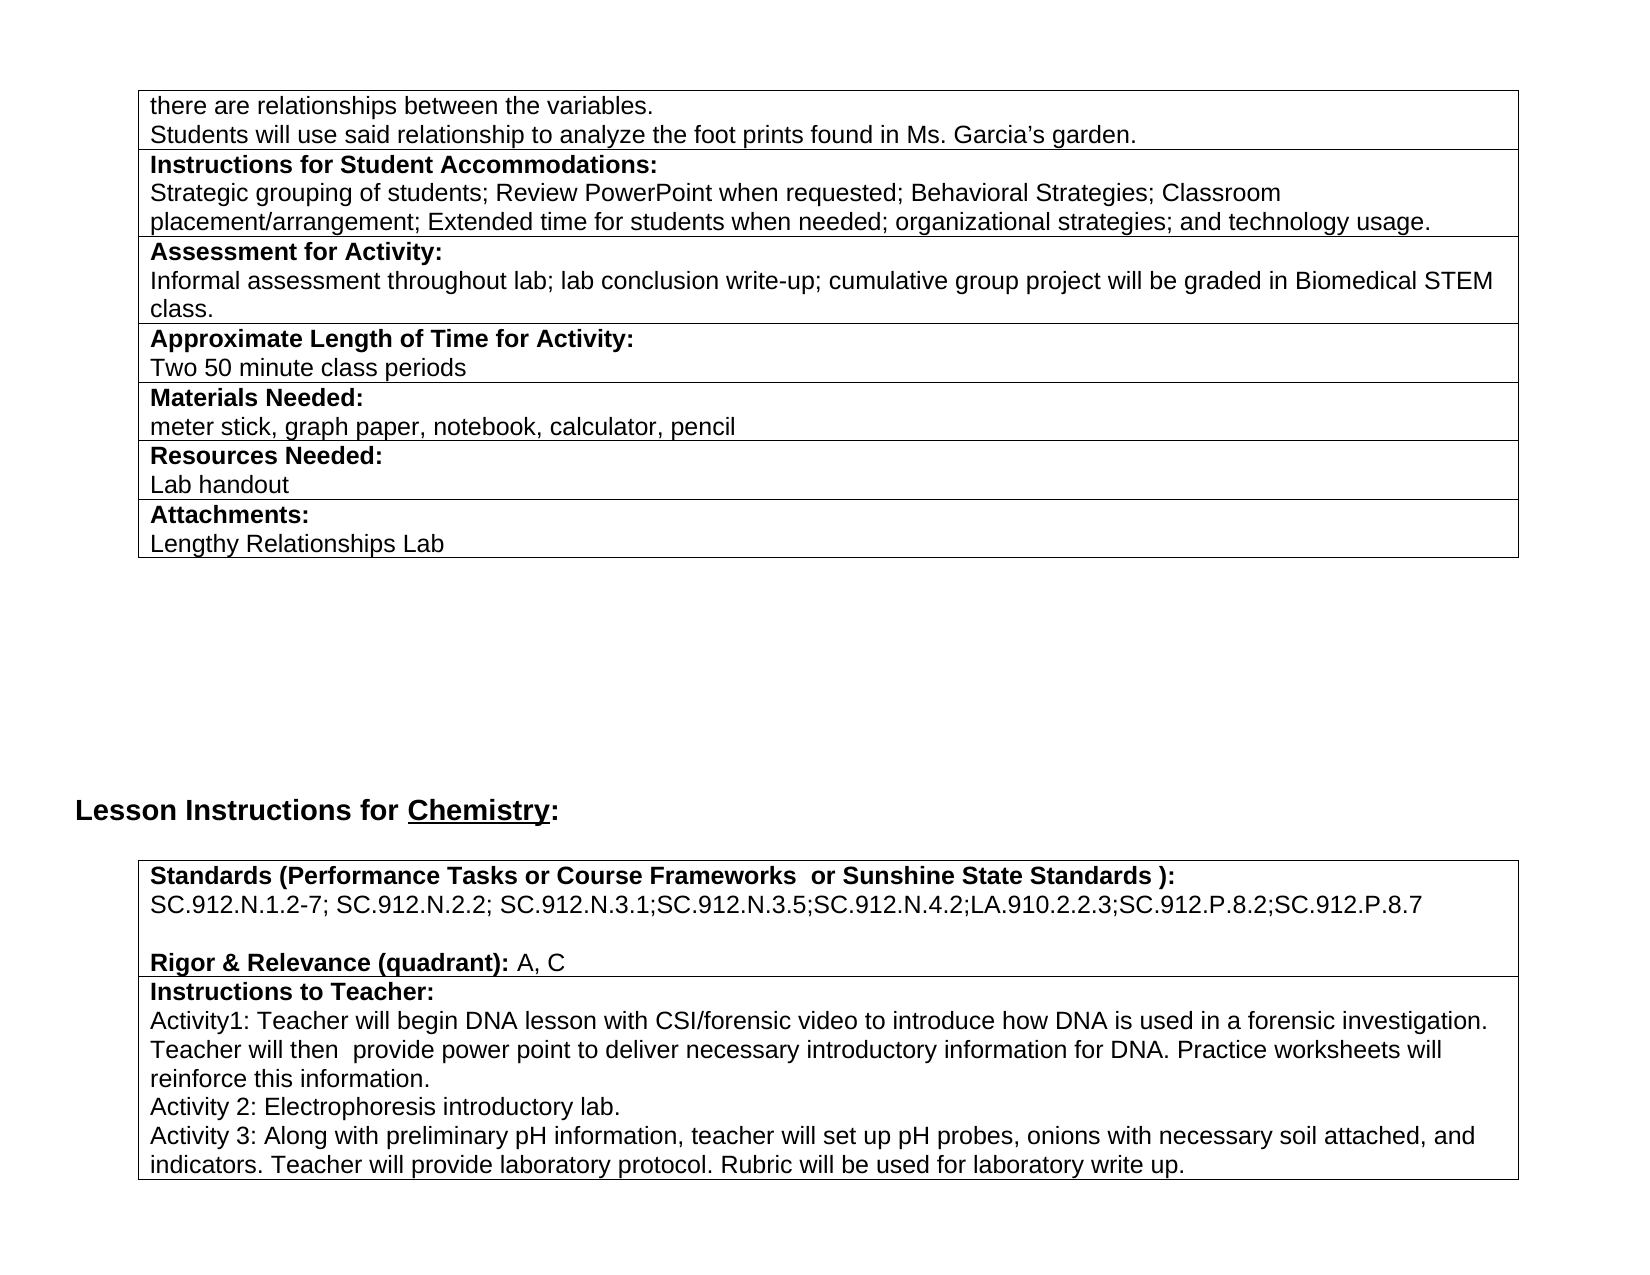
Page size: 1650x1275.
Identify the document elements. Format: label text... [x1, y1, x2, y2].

table_cell Materials Needed: meter stick, graph paper, notebook, calculator, pencil [139, 383, 1518, 440]
table_cell Instructions for Student Accommodations: Strategic grouping of students; Review PowerPoint when requested; Behavioral Strategies; Classroom placement/arrangement; Extended time for students when needed; organizational strategies; and technology usage. [139, 150, 1518, 236]
table_cell Resources Needed: Lab handout [139, 441, 1518, 499]
text Lesson Instructions for Chemistry: [75, 793, 1500, 827]
table_cell Approximate Length of Time for Activity: Two 50 minute class periods [139, 324, 1518, 382]
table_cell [139, 91, 1518, 148]
table_cell Attachments: Lengthy Relationships Lab [139, 500, 1518, 557]
table_header Standards (Performance Tasks or Course Frameworks or Sunshine State Standards ): SC.912.N.1.2-7; SC.912.N.2.2; SC.912.N.3.1;SC.912.N.3.5;SC.912.N.4.2;LA.910.2.2.3;SC.912.P.8.2;SC.912.P.8.7 Rigor & Relevance (quadrant): A, C [139, 861, 1518, 976]
table_cell Assessment for Activity: Informal assessment throughout lab; lab conclusion write-up; cumulative group project will be graded in Biomedical STEM class. [139, 237, 1518, 323]
table_cell Instructions to Teacher: Activity1: Teacher will begin DNA lesson with CSI/forensic video to introduce how DNA is used in a forensic investigation. Teacher will then provide power point to deliver necessary introductory information for DNA. Practice worksheets will reinforce this information. Activity 2: Electrophoresis introductory lab. Activity 3: Along with preliminary pH information, teacher will set up pH probes, onions with necessary soil attached, and indicators. Teacher will provide laboratory protocol. Rubric will be used for laboratory write up. [139, 977, 1518, 1178]
